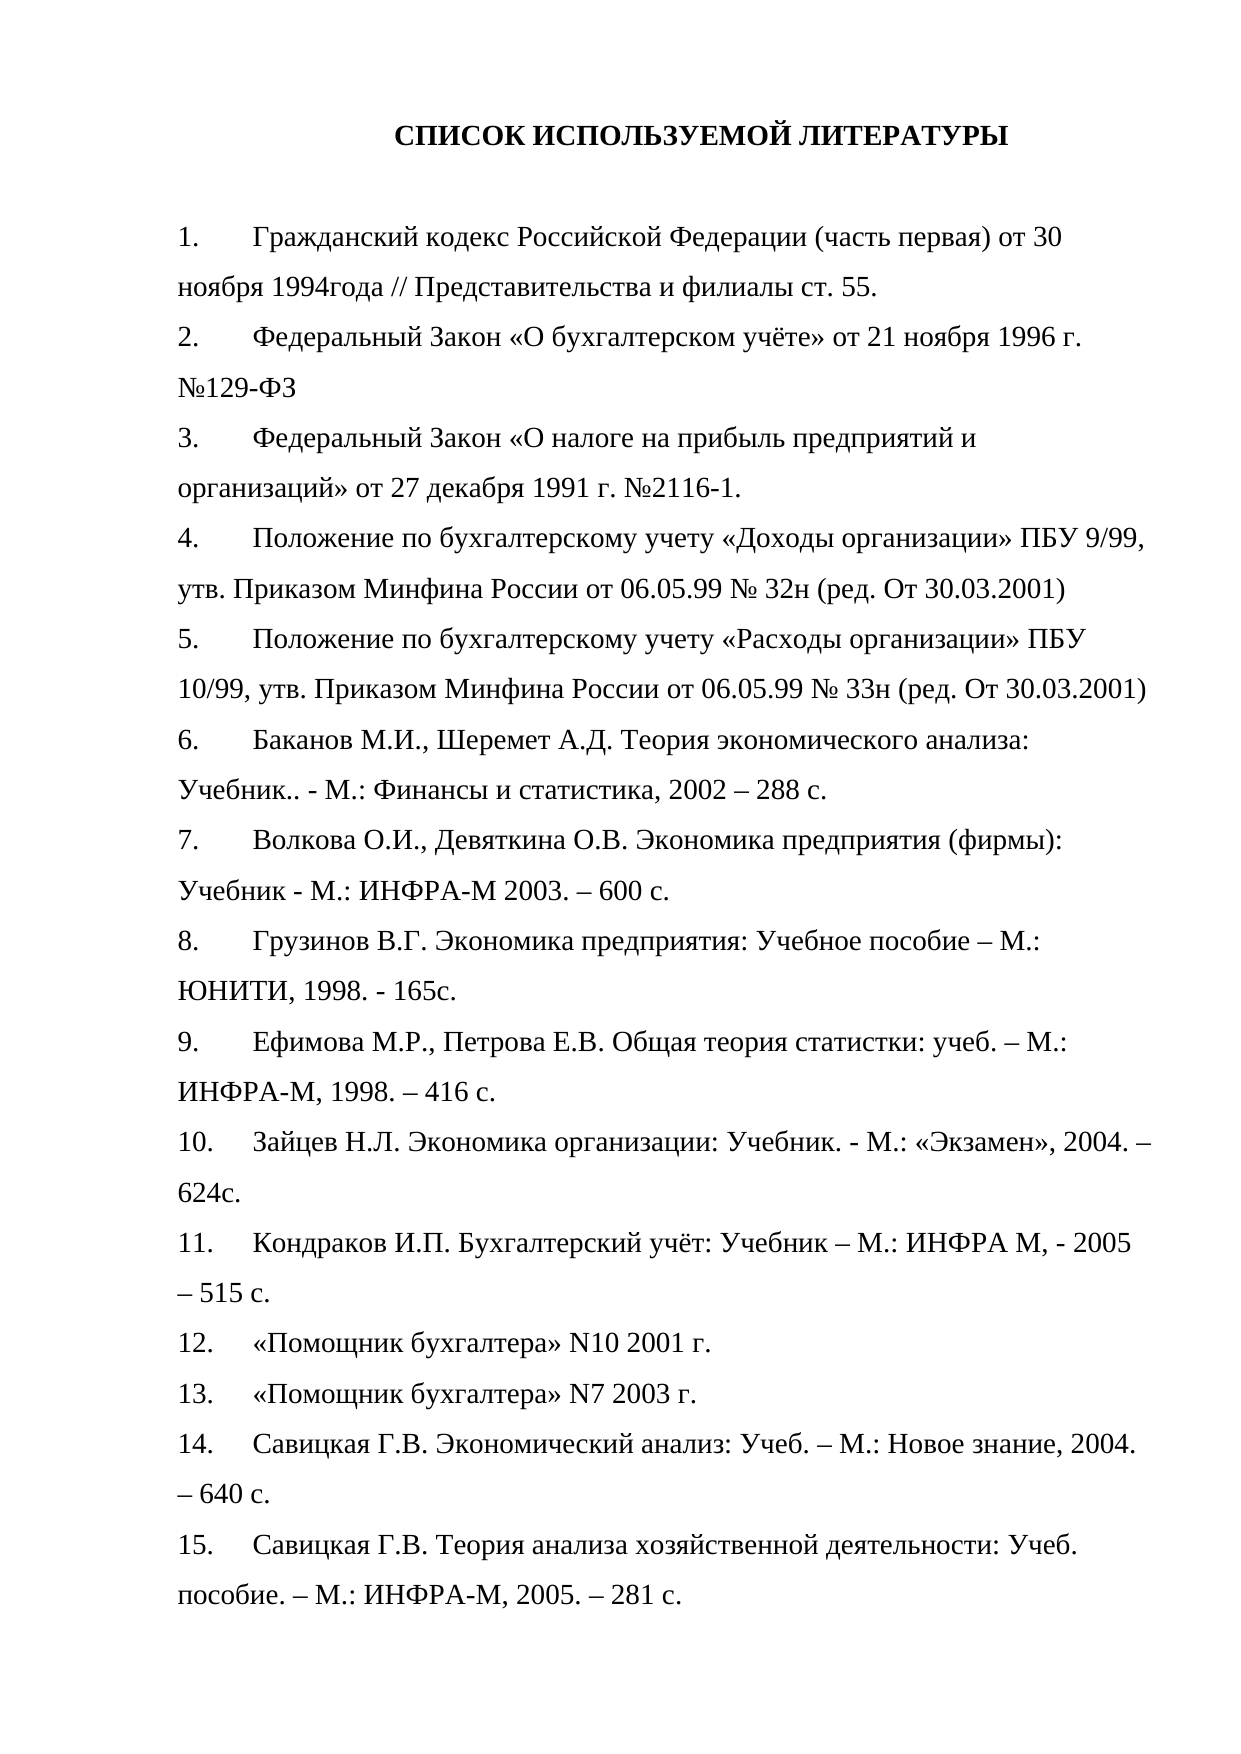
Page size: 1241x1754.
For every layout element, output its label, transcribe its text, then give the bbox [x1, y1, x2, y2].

list Ефимова М.Р., Петрова Е.В. Общая теория статистки: учеб. – М.: ИНФРА-М, 1998. – 416 с. [177, 1024, 1152, 1108]
list Положение по бухгалтерскому учету «Расходы организации» ПБУ 10/99, утв. Приказом Минфина России от 06.05.99 № 33н (ред. От 30.03.2001) [177, 621, 1152, 705]
list «Помощник бухгалтера» N7 2003 г. [177, 1376, 1152, 1409]
text Список используемой литературы [177, 118, 1152, 152]
list Кондраков И.П. Бухгалтерский учёт: Учебник – М.: ИНФРА М, - 2005 – 515 с. [177, 1225, 1152, 1309]
list Положение по бухгалтерскому учету «Доходы организации» ПБУ 9/99, утв. Приказом Минфина России от 06.05.99 № 32н (ред. От 30.03.2001) [177, 521, 1152, 604]
list Федеральный Закон «О бухгалтерском учёте» от 21 ноября 1996 г. №129-ФЗ [177, 319, 1152, 403]
list Федеральный Закон «О налоге на прибыль предприятий и организаций» от 27 декабря 1991 г. №2116-1. [177, 420, 1152, 504]
list Волкова О.И., Девяткина О.В. Экономика предприятия (фирмы): Учебник - М.: ИНФРА-М 2003. – 600 с. [177, 822, 1152, 906]
list Гражданский кодекс Российской Федерации (часть первая) от 30 ноября 1994года // Представительства и филиалы ст. 55. [177, 219, 1152, 303]
list Савицкая Г.В. Экономический анализ: Учеб. – М.: Новое знание, 2004. – 640 с. [177, 1426, 1152, 1510]
list Баканов М.И., Шеремет А.Д. Теория экономического анализа: Учебник.. - М.: Финансы и статистика, 2002 – 288 с. [177, 722, 1152, 806]
list «Помощник бухгалтера» N10 2001 г. [177, 1326, 1152, 1359]
list Савицкая Г.В. Теория анализа хозяйственной деятельности: Учеб. пособие. – М.: ИНФРА-М, 2005. – 281 с. [177, 1527, 1152, 1611]
list Грузинов В.Г. Экономика предприятия: Учебное пособие – М.: ЮНИТИ, 1998. - 165с. [177, 923, 1152, 1007]
list Зайцев Н.Л. Экономика организации: Учебник. - М.: «Экзамен», 2004. – 624с. [177, 1124, 1152, 1208]
